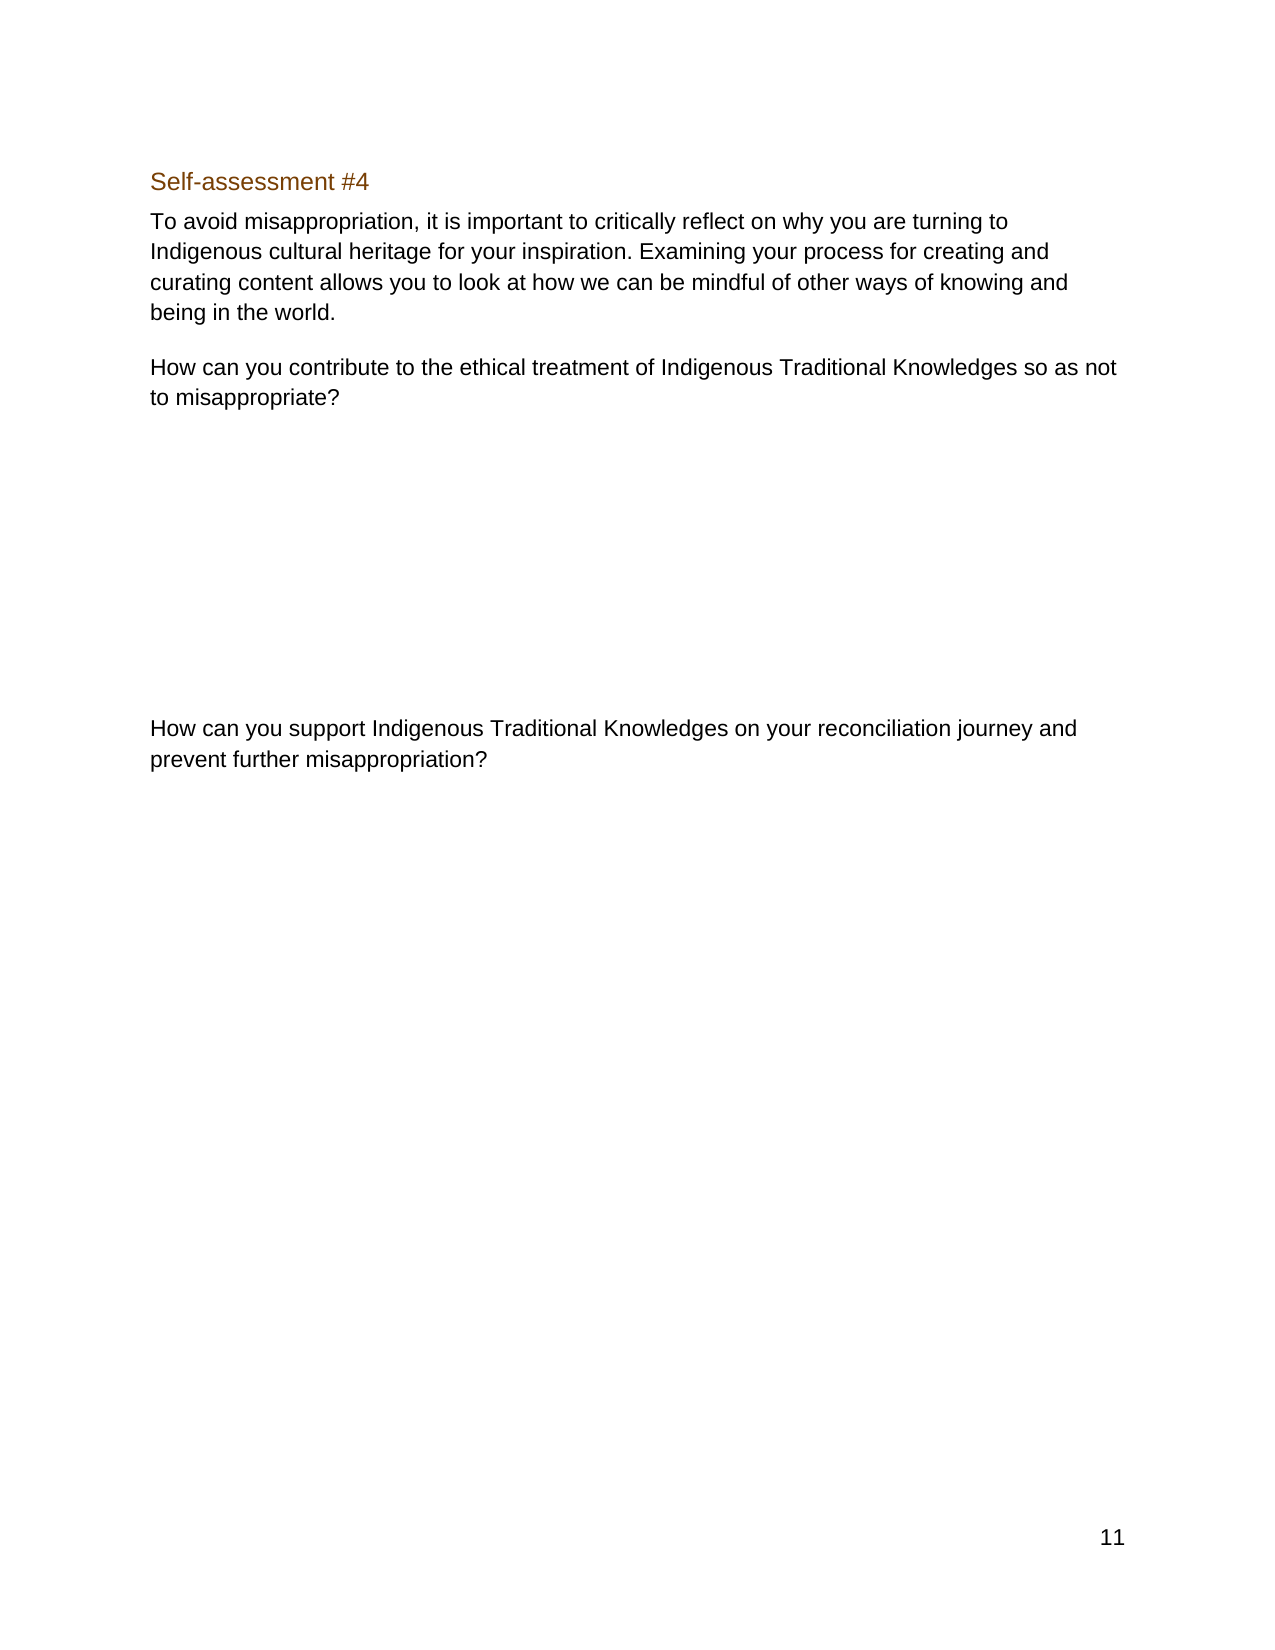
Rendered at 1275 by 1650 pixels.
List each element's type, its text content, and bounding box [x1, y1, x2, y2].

subtitle Self-assessment #4 [150, 167, 1125, 195]
text How can you support Indigenous Traditional Knowledges on your reconciliation journey and prevent further misappropriation? [150, 715, 1125, 772]
text How can you contribute to the ethical treatment of Indigenous Traditional Knowledges so as not to misappropriate? [150, 354, 1125, 410]
text To avoid misappropriation, it is important to critically reflect on why you are turning to Indigenous cultural heritage for your inspiration. Examining your process for creating and curating content allows you to look at how we can be mindful of other ways of knowing and being in the world. [150, 208, 1125, 325]
